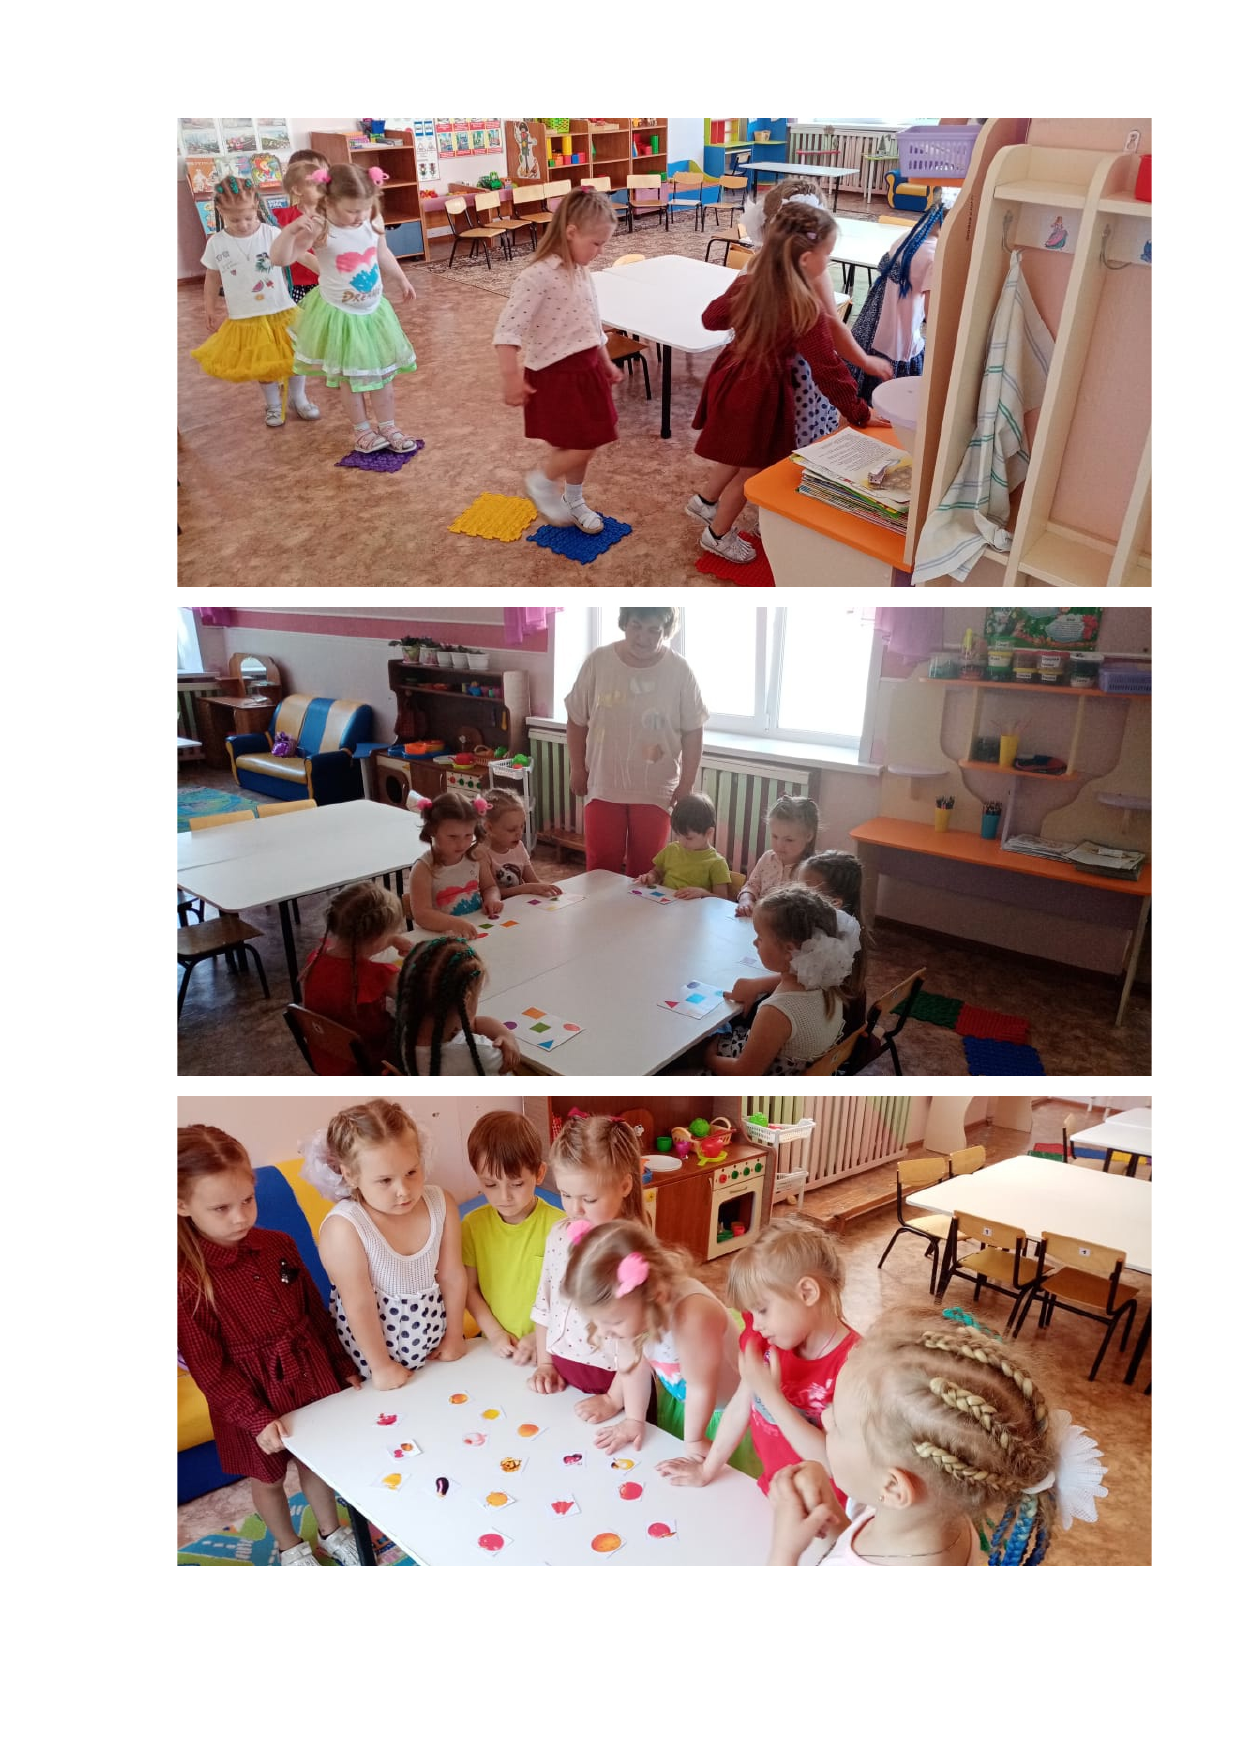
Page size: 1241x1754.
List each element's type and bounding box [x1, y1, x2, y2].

picture [177, 118, 1152, 587]
picture [177, 607, 1152, 1076]
picture [177, 1096, 1152, 1566]
